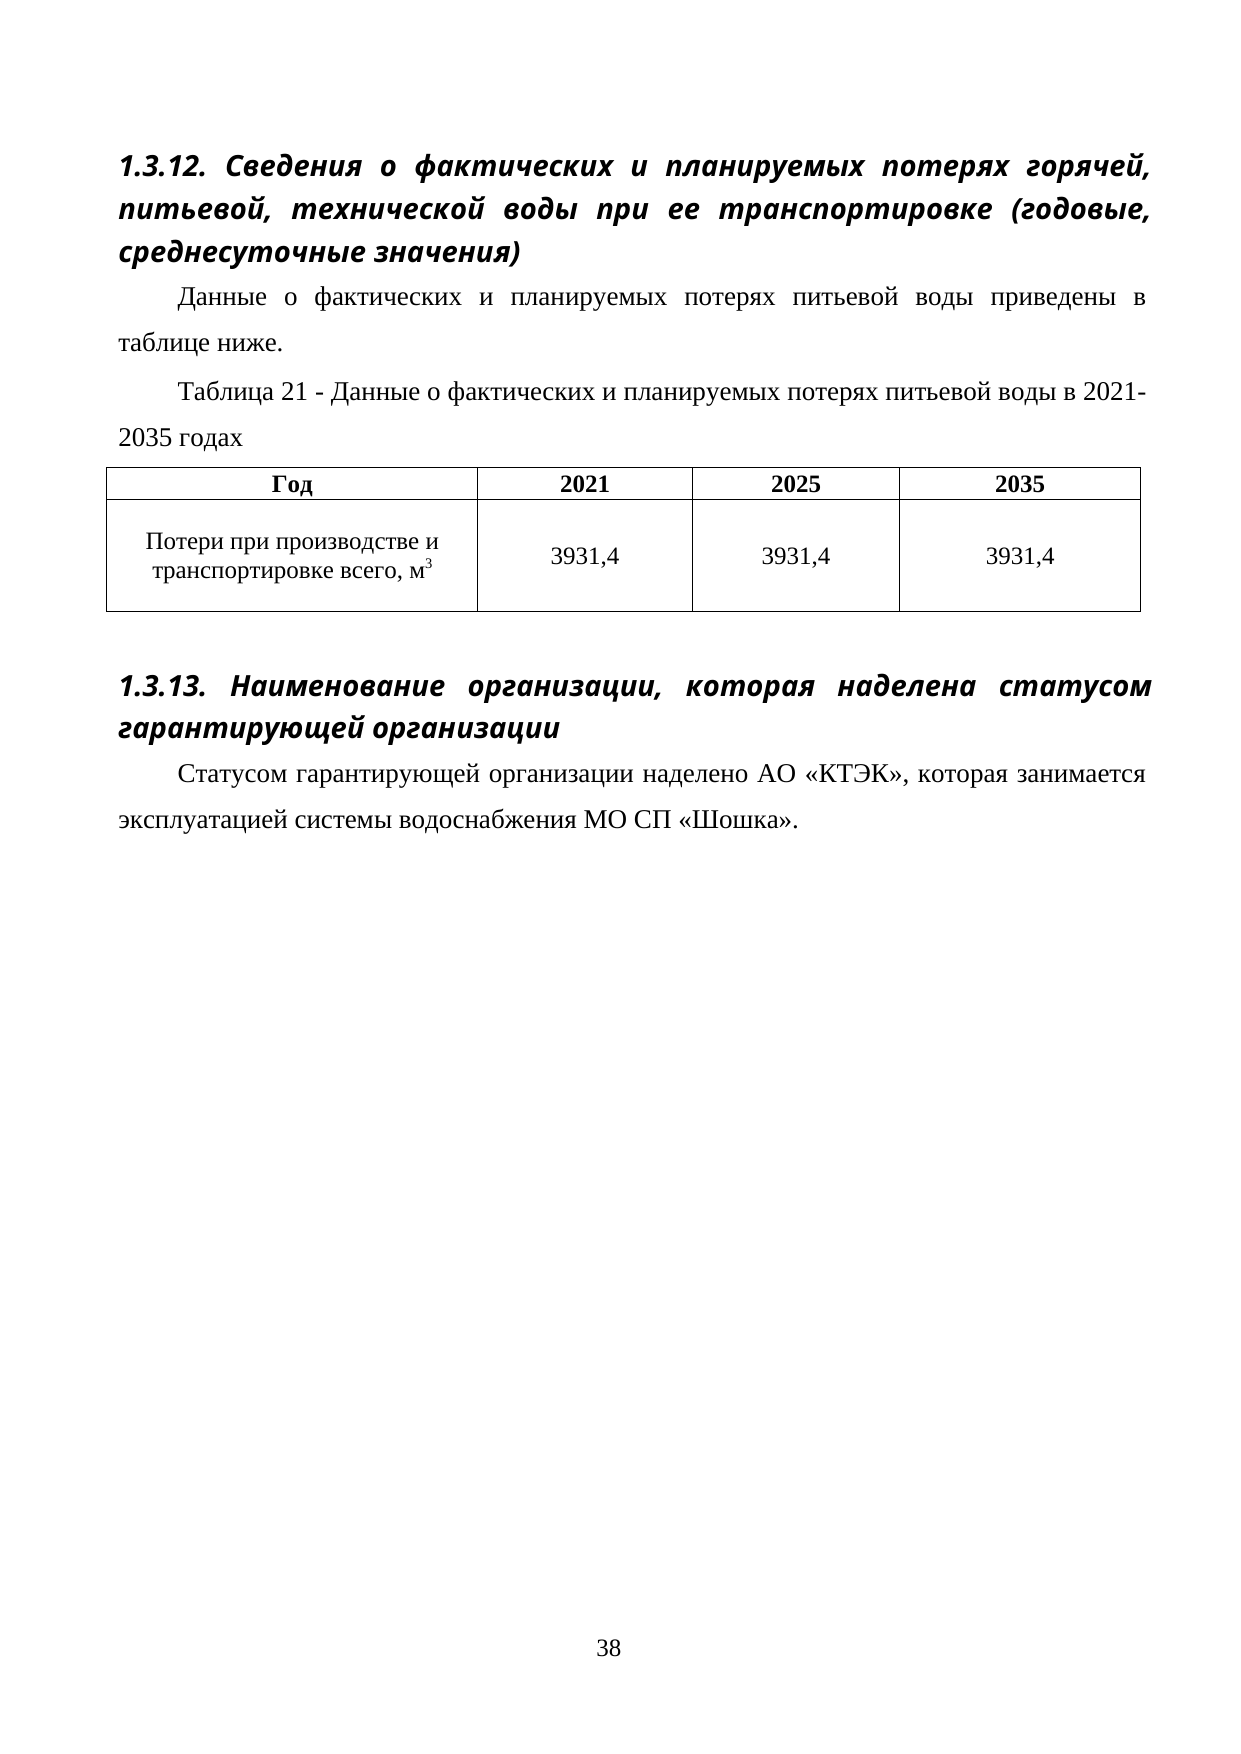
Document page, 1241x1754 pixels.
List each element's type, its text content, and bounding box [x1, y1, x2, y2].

table_header 2035 [900, 468, 1140, 498]
table_header 2021 [478, 468, 692, 498]
table_header Год [107, 468, 477, 498]
table_cell Потери при производстве и транспортировке всего, м3 [107, 500, 477, 611]
table_cell 3931,4 [693, 500, 899, 611]
subtitle 1.3.12. Сведения о фактических и планируемых потерях горячей, питьевой, технической воды при ее транспортировке (годовые, среднесуточные значения) [118, 146, 1152, 271]
subtitle 1.3.13. Наименование организации, которая наделена статусом гарантирующей организации [118, 665, 1152, 747]
text Статусом гарантирующей организации наделено АО «КТЭК», которая занимается эксплуатацией системы водоснабжения МО СП «Шошка». [118, 757, 1147, 834]
table_cell 3931,4 [900, 500, 1140, 611]
text Данные о фактических и планируемых потерях питьевой воды приведены в таблице ниже. [118, 280, 1147, 357]
table_cell 3931,4 [478, 500, 692, 611]
text Таблица 21 - Данные о фактических и планируемых потерях питьевой воды в 2021-2035 годах [118, 375, 1147, 452]
table_header 2025 [693, 468, 899, 498]
